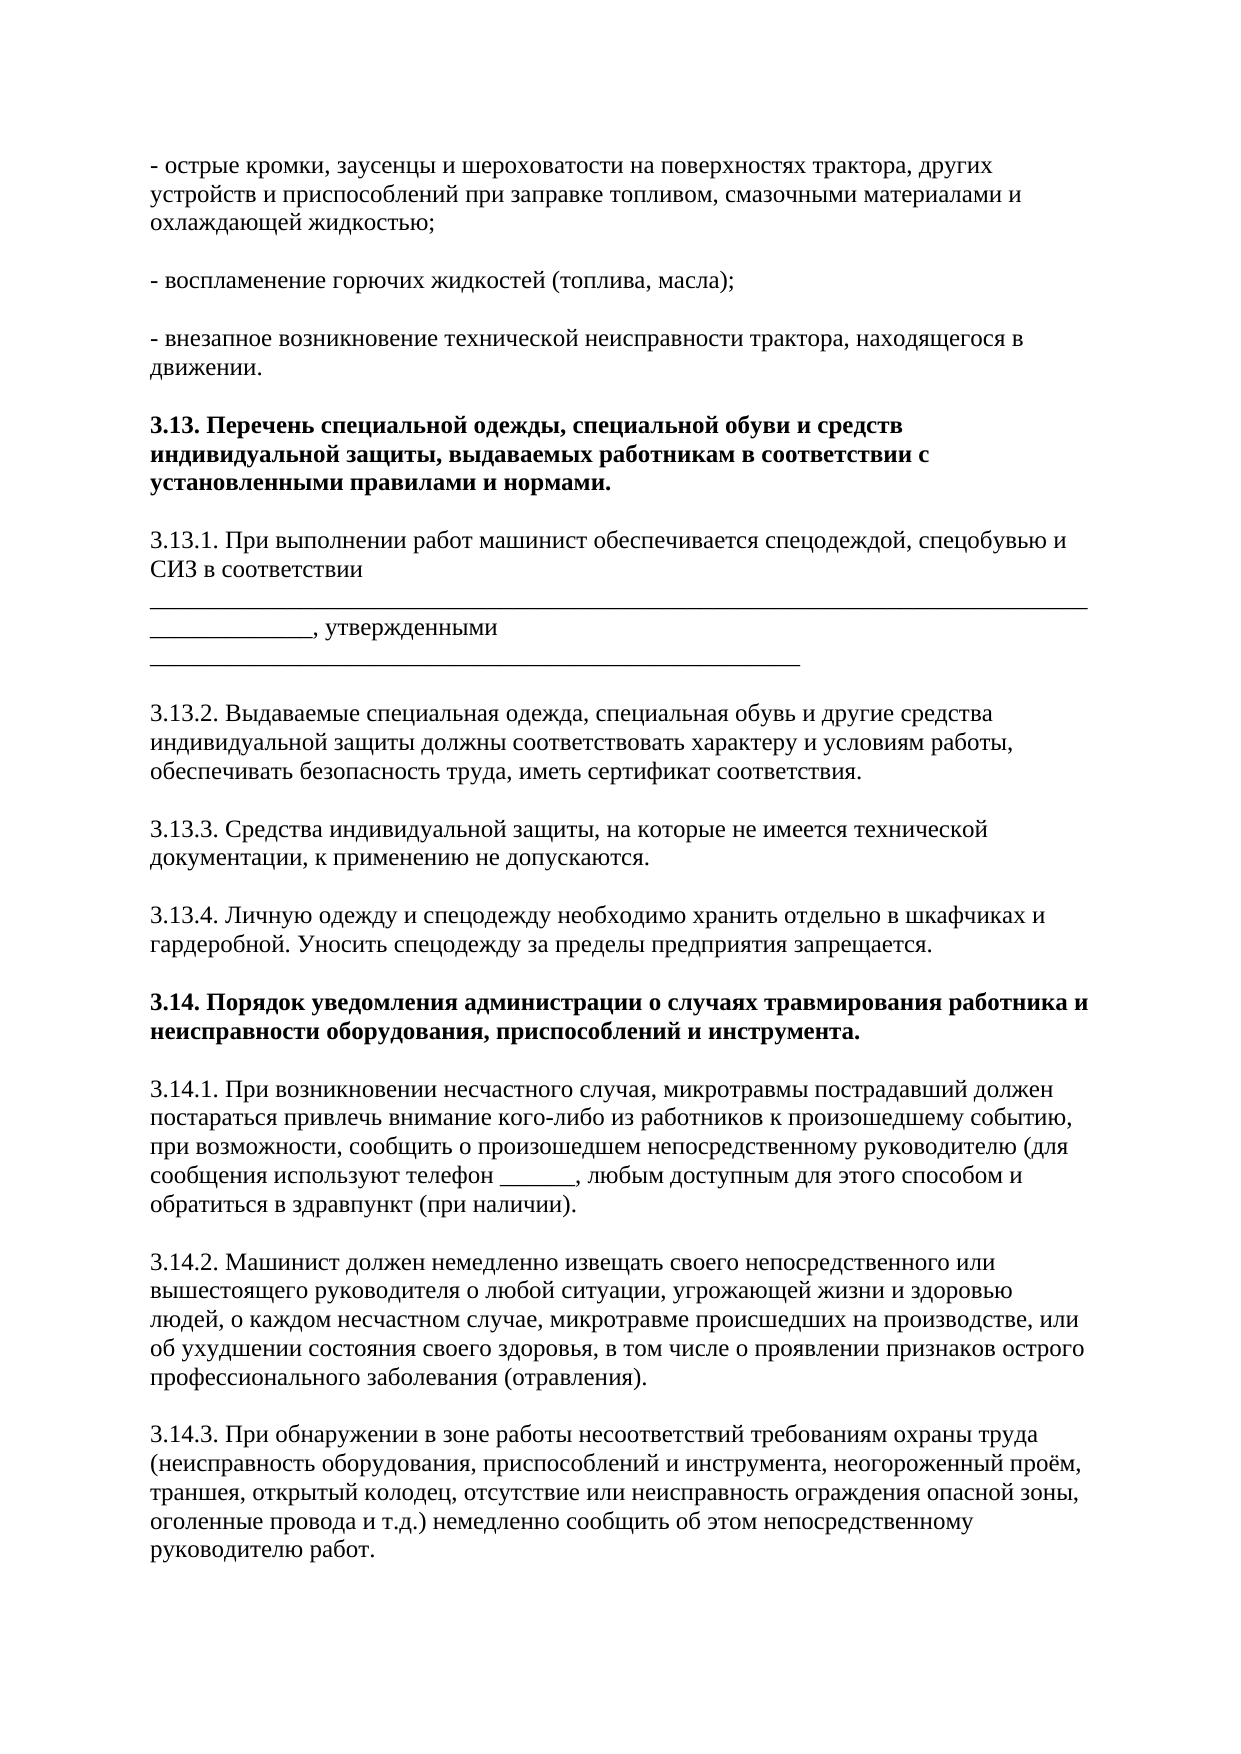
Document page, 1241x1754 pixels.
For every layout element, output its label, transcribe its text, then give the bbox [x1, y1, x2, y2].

text 3.13. Перечень специальной одежды, специальной обуви и средств индивидуальной защиты, выдаваемых работникам в соответствии с установленными правилами и нормами. [150, 410, 1090, 496]
text - воспламенение горючих жидкостей (топлива, масла); [150, 265, 1090, 294]
text 3.14.3. При обнаружении в зоне работы несоответствий требованиям охраны труда (неисправность оборудования, приспособлений и инструмента, неогороженный проём, траншея, открытый колодец, отсутствие или неисправность ограждения опасной зоны, оголенные провода и т.д.) немедленно сообщить об этом непосредственному руководителю работ. [150, 1419, 1090, 1563]
text - внезапное возникновение технической неисправности трактора, находящегося в движении. [150, 323, 1090, 381]
text 3.13.2. Выдаваемые специальная одежда, специальная обувь и другие средства индивидуальной защиты должны соответствовать характеру и условиям работы, обеспечивать безопасность труда, иметь сертификат соответствия. [150, 698, 1090, 784]
text 3.13.4. Личную одежду и спецодежду необходимо хранить отдельно в шкафчиках и гардеробной. Уносить спецодежду за пределы предприятия запрещается. [150, 900, 1090, 958]
text 3.14.2. Машинист должен немедленно извещать своего непосредственного или вышестоящего руководителя о любой ситуации, угрожающей жизни и здоровью людей, о каждом несчастном случае, микротравме происшедших на производстве, или об ухудшении состояния своего здоровья, в том числе о проявлении признаков острого профессионального заболевания (отравления). [150, 1247, 1090, 1390]
text 3.14. Порядок уведомления администрации о случаях травмирования работника и неисправности оборудования, приспособлений и инструмента. [150, 987, 1090, 1044]
text 3.13.1. При выполнении работ машинист обеспечивается спецодеждой, спецобувью и СИЗ в соответствии ________________________________________________________________________________________, утвержденными ____________________________________________________ [150, 525, 1090, 669]
text - острые кромки, заусенцы и шероховатости на поверхностях трактора, других устройств и приспособлений при заправке топливом, смазочными материалами и охлаждающей жидкостью; [150, 150, 1090, 236]
text 3.14.1. При возникновении несчастного случая, микротравмы пострадавший должен постараться привлечь внимание кого-либо из работников к произошедшему событию, при возможности, сообщить о произошедшем непосредственному руководителю (для сообщения используют телефон ______, любым доступным для этого способом и обратиться в здравпункт (при наличии). [150, 1074, 1090, 1217]
text 3.13.3. Средства индивидуальной защиты, на которые не имеется технической документации, к применению не допускаются. [150, 814, 1090, 871]
